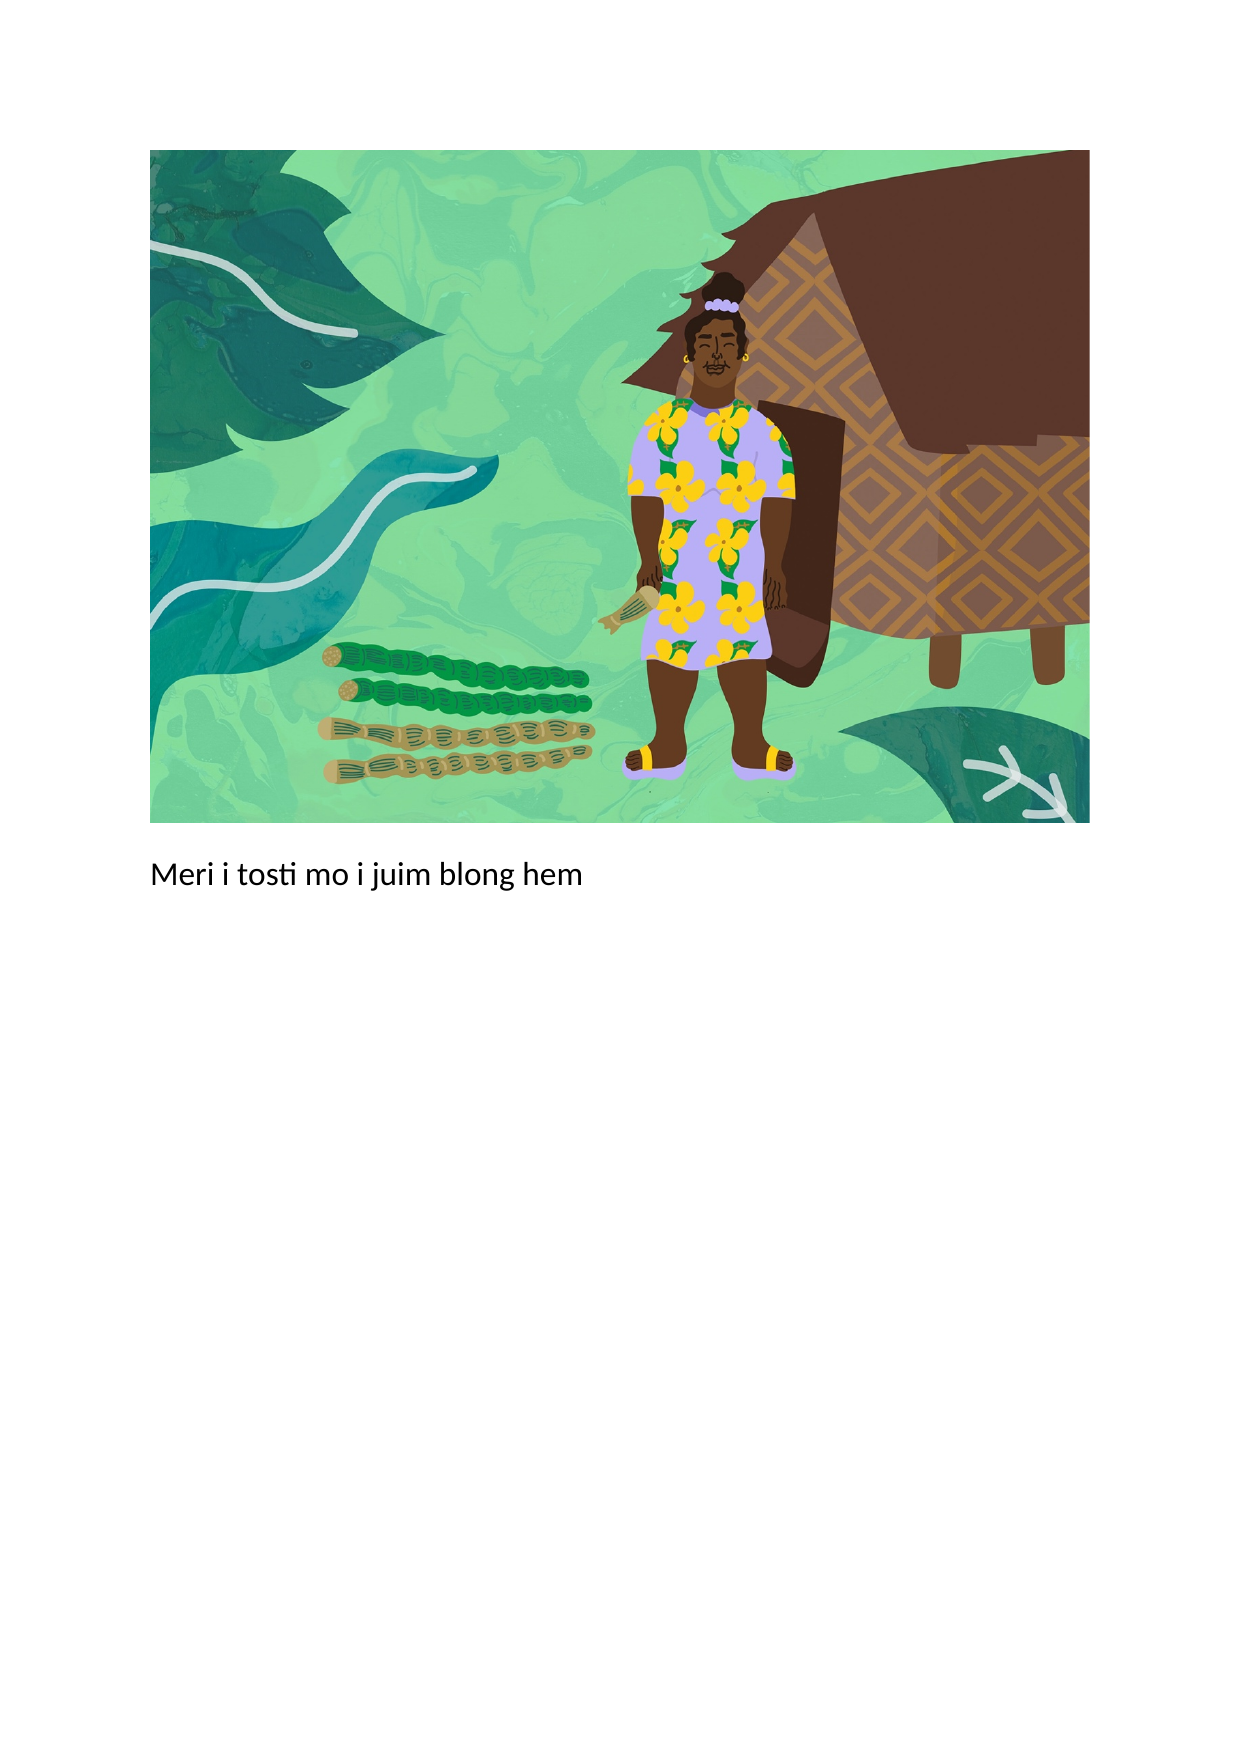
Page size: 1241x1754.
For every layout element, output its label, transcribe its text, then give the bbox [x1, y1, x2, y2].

picture [150, 150, 1090, 823]
text Meri i tosti mo i juim blong hem [150, 853, 1090, 894]
